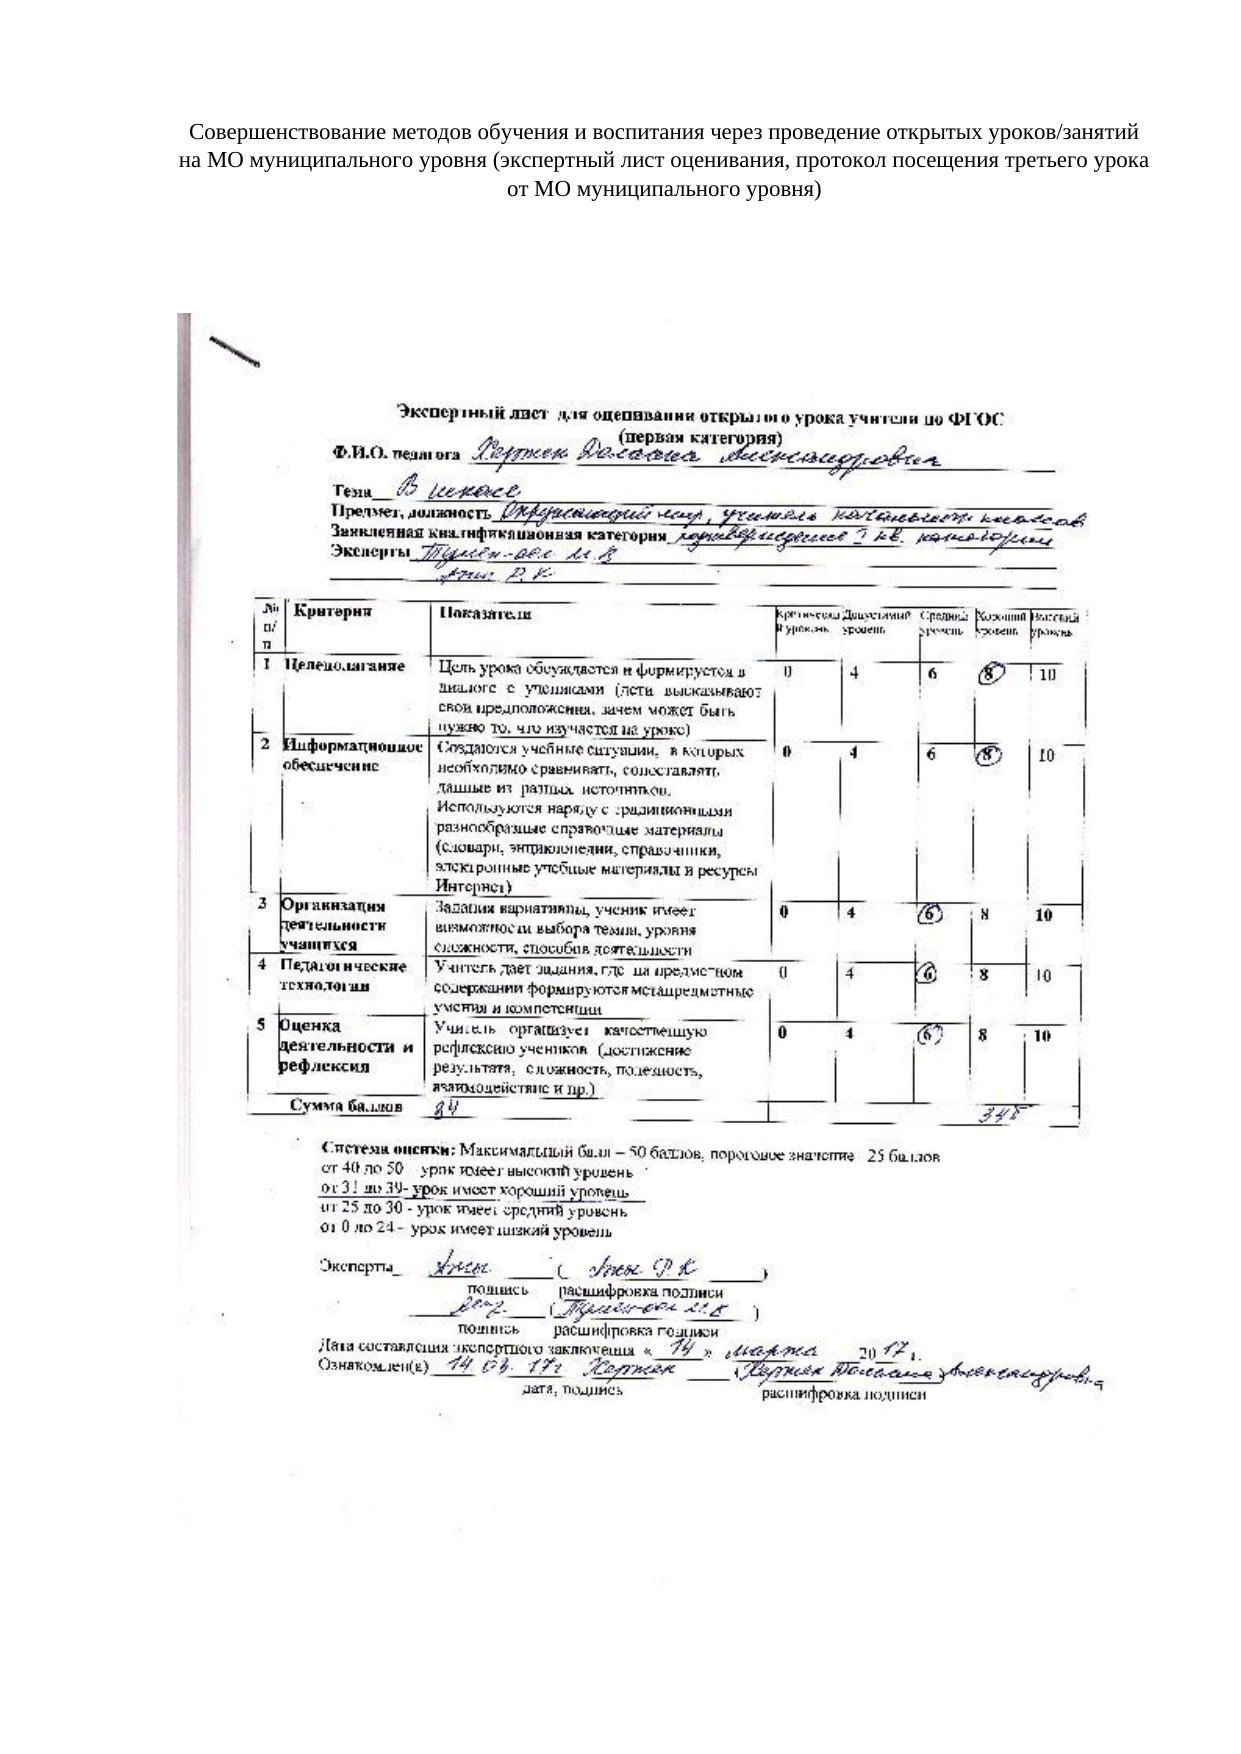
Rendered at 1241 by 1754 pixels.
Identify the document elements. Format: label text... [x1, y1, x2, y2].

picture [177, 313, 1118, 1589]
text Совершенствование методов обучения и воспитания через проведение открытых уроков/занятий на МО муниципального уровня (экспертный лист оценивания, протокол посещения третьего урока от МО муниципального уровня) [177, 118, 1152, 201]
